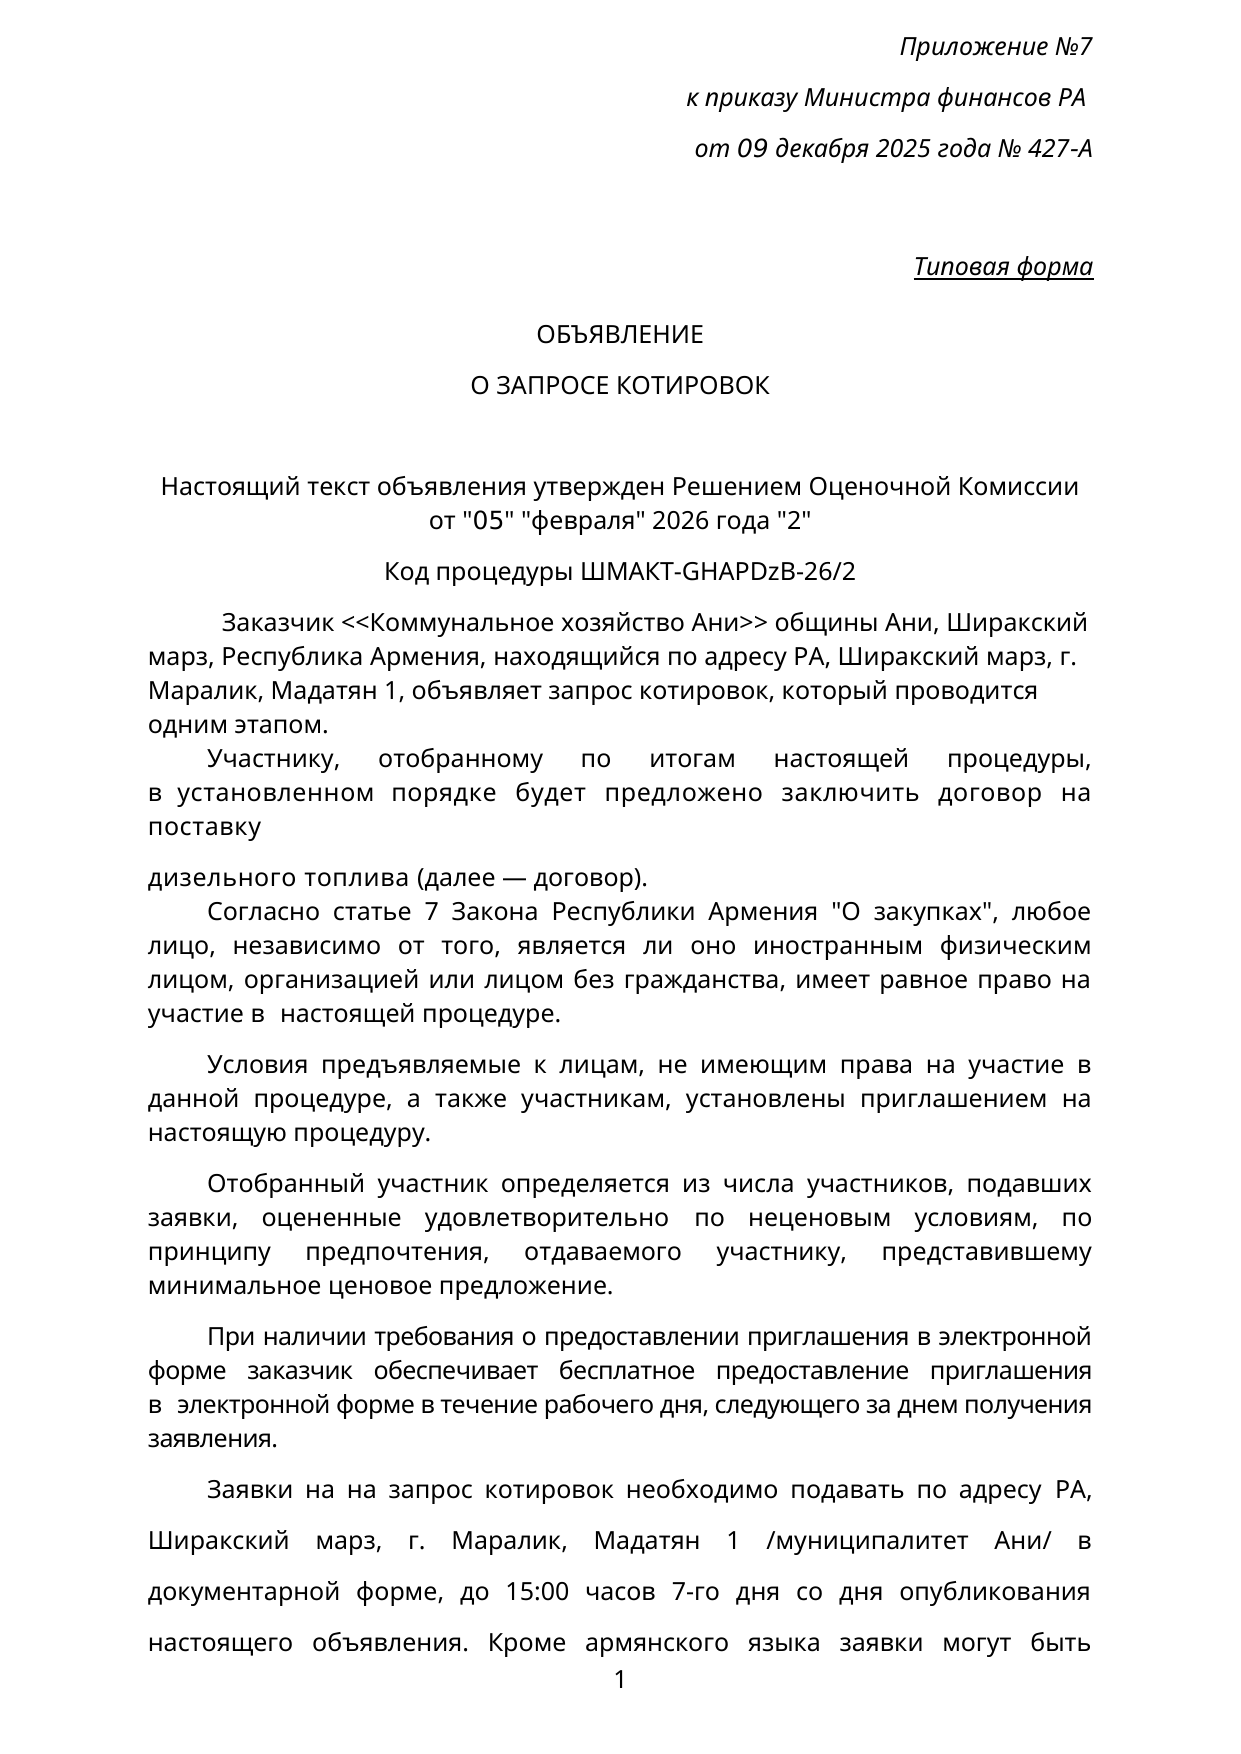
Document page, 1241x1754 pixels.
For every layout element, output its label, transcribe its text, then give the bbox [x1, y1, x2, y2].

text Приложение №7 [148, 28, 1092, 62]
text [148, 1472, 1092, 1659]
text дизельного топлива (далее — договор). [148, 860, 1092, 894]
text Участнику, отобранному по итогам настоящей процедуры, в установленном порядке будет предложено заключить договор на поставку [148, 741, 1092, 843]
text Отобранный участник определяется из числа участников, подавших заявки, оцененные удовлетворительно по неценовым условиям, по принципу предпочтения, отдаваемого участнику, представившему минимальное ценовое предложение. [148, 1166, 1092, 1302]
text к приказу Министра финансов РА от 09 декабря 2025 года № 427-A [148, 79, 1092, 164]
text Код процедуры ШМАКТ-GHAPDzB-26/2 [148, 554, 1092, 588]
text ОБЪЯВЛЕНИЕ [148, 317, 1092, 351]
text Согласно статье 7 Закона Республики Армения "О закупках", любое лицо, независимо от того, является ли оно иностранным физическим лицом, организацией или лицом без гражданства, имеет равное право на участие в настоящей процедуре. [148, 894, 1092, 1030]
text Заказчик <<Коммунальное хозяйство Ани>> общины Ани, Ширакский марз, Республика Армения, находящийся по адресу РА, Ширакский марз, г. Маралик, Мадатян 1, объявляет запрос котировок, который проводится одним этапом. [148, 604, 1092, 741]
text О ЗАПРОСЕ КОТИРОВОК [148, 367, 1092, 401]
text Настоящий текст объявления утвержден Решением Оценочной Комиссии от "05" "февраля" 2026 года "2" [148, 469, 1092, 537]
text При наличии требования о предоставлении приглашения в электронной форме заказчик обеспечивает бесплатное предоставление приглашения в электронной форме в течение рабочего дня, следующего за днем получения заявления. [148, 1319, 1092, 1455]
text Типовая форма [148, 249, 1093, 283]
text Условия предъявляемые к лицам, не имеющим права на участие в данной процедуре, а также участникам, установлены приглашением на настоящую процедуру. [148, 1047, 1092, 1149]
